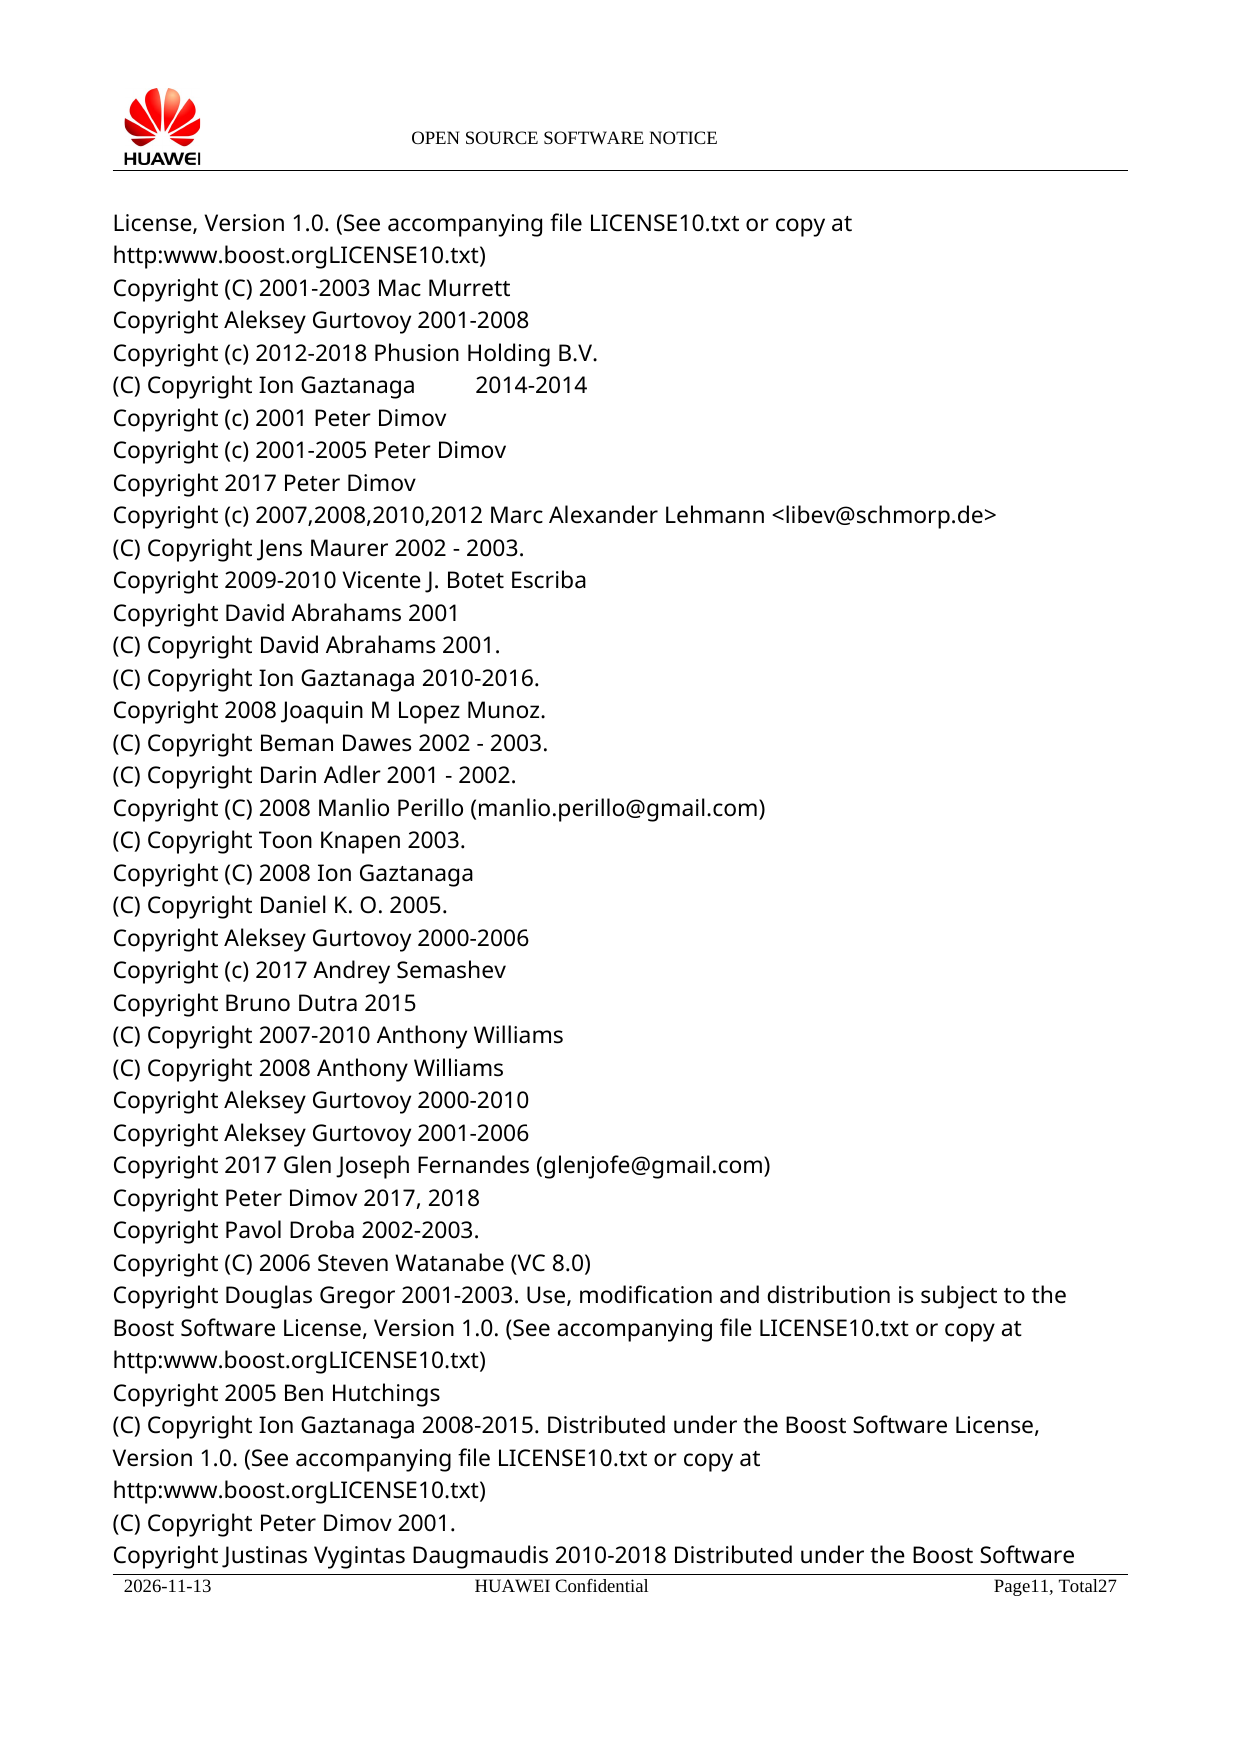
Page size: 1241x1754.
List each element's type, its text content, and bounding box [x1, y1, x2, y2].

picture [124, 88, 201, 165]
